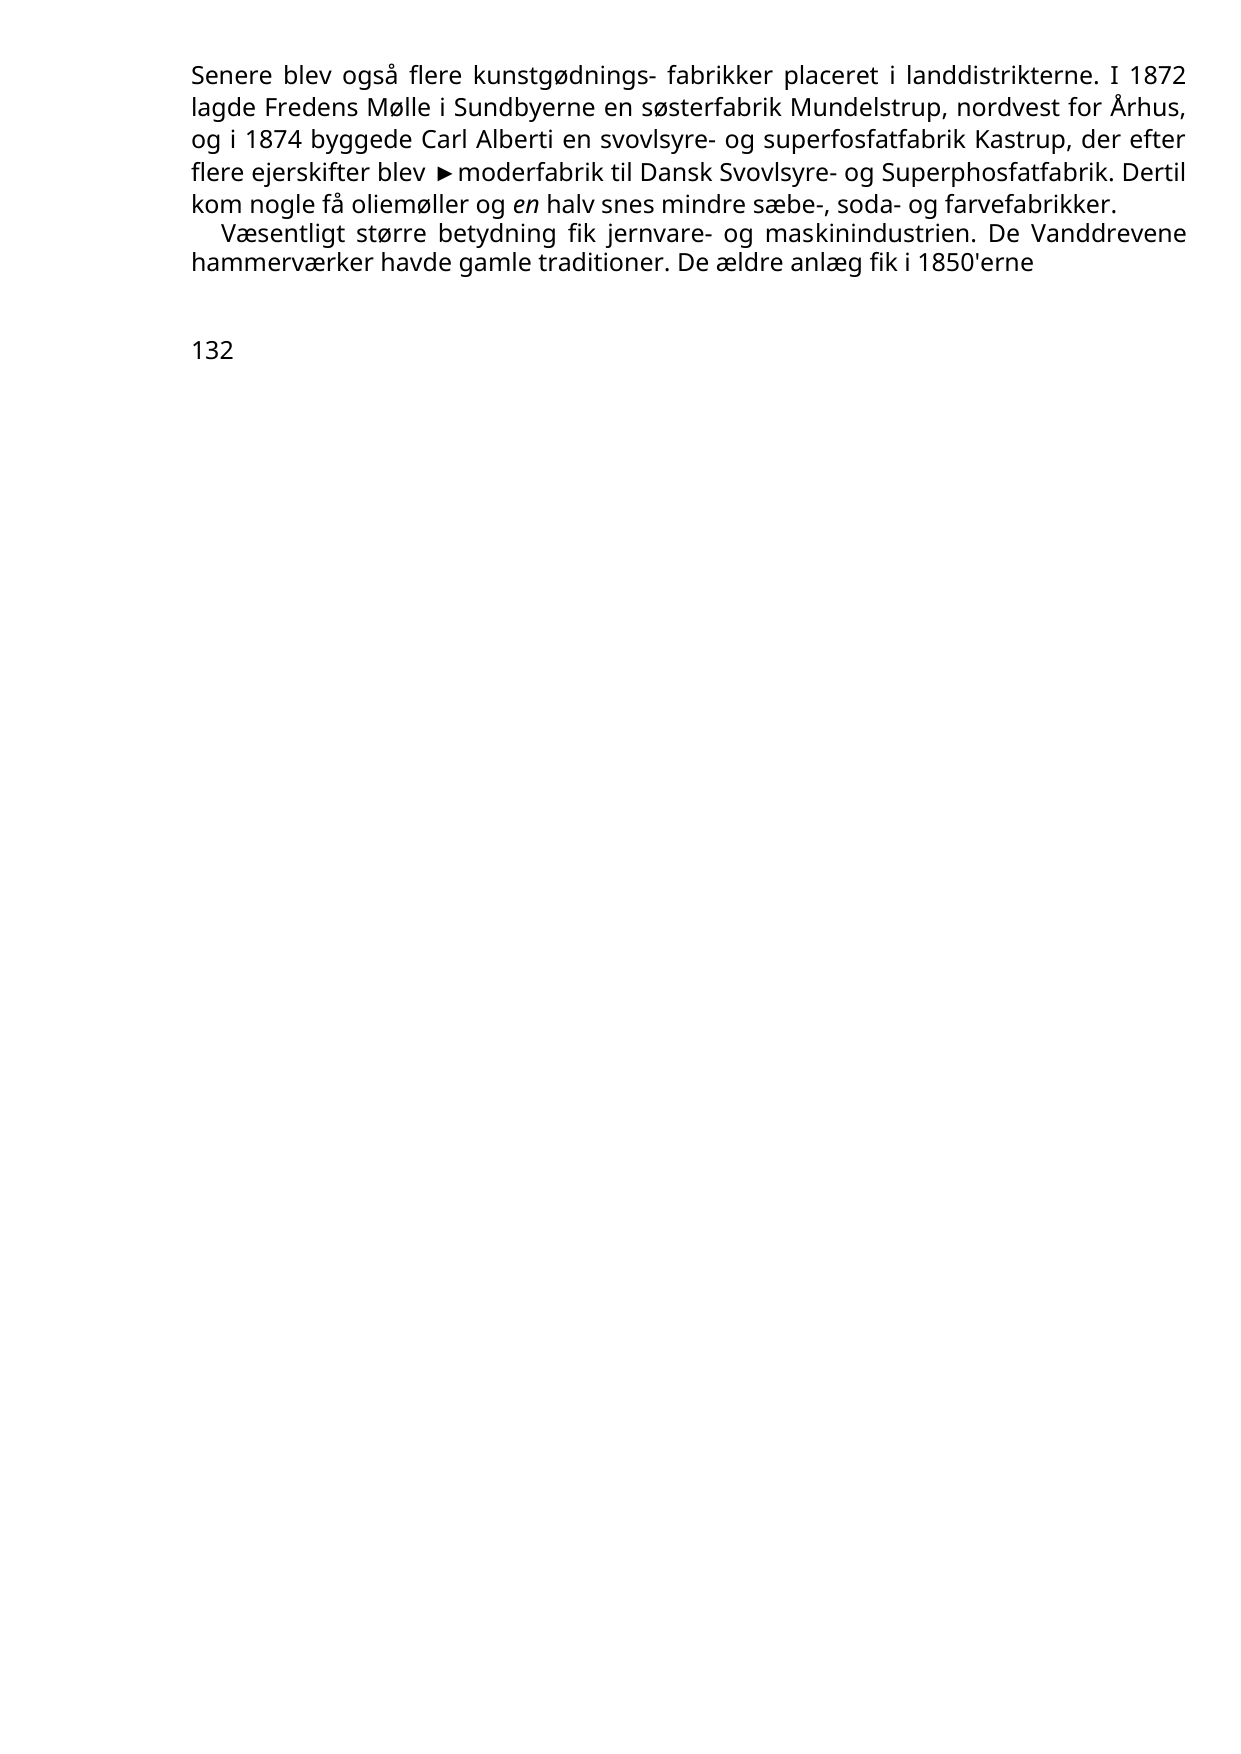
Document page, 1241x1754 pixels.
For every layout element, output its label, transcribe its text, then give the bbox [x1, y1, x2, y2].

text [191, 58, 1187, 220]
text 132 [191, 345, 1195, 363]
text Væsentligt større betydning fik jernvare- og maskinindustrien. De Vanddrevene hammerværker havde gamle traditioner. De ældre anlæg fik i 1850'erne [191, 220, 1187, 277]
